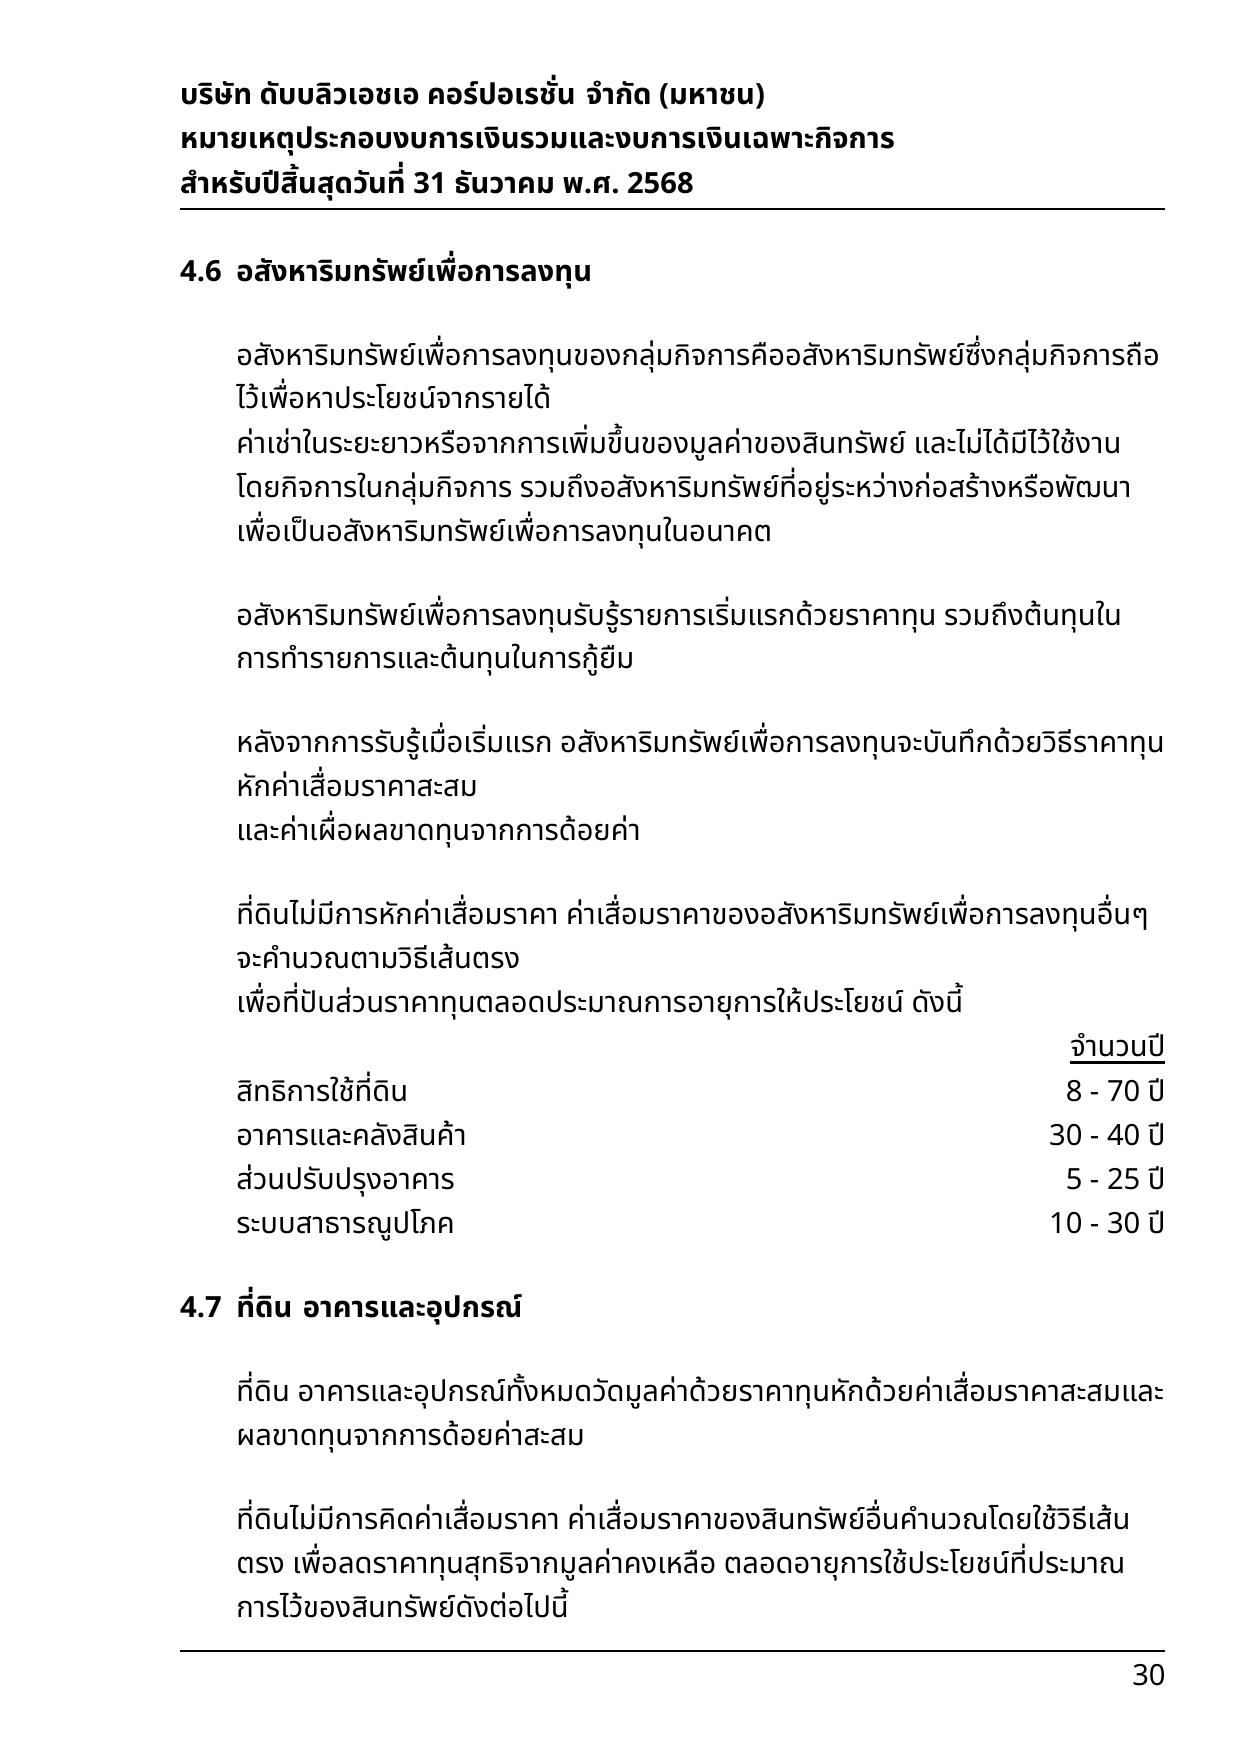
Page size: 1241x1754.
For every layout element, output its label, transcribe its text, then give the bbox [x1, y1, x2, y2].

list ระบบสาธารณูปโภค 10 - 30 ปี [236, 1203, 1165, 1247]
list สิทธิการใช้ที่ดิน 8 - 70 ปี [236, 1070, 1165, 1114]
list 4.7 ที่ดิน อาคารและอุปกรณ์ [180, 1287, 1165, 1331]
text ที่ดิน อาคารและอุปกรณ์ทั้งหมดวัดมูลค่าด้วยราคาทุนหักด้วยค่าเสื่อมราคาสะสมและผลขาดทุนจากการด้อยค่าสะสม [236, 1371, 1165, 1459]
list ส่วนปรับปรุงอาคาร 5 - 25 ปี [236, 1158, 1165, 1203]
list ที่ดินไม่มีการหักค่าเสื่อมราคา ค่าเสื่อมราคาของอสังหาริมทรัพย์เพื่อการลงทุนอื่นๆ จะคำนวณตามวิธีเส้นตรง เพื่อที่ปันส่วนราคาทุนตลอดประมาณการอายุการให้ประโยชน์ ดังนี้ [236, 894, 1165, 1026]
list หลังจากการรับรู้เมื่อเริ่มแรก อสังหาริมทรัพย์เพื่อการลงทุนจะบันทึกด้วยวิธีราคาทุนหักค่าเสื่อมราคาสะสม และค่าเผื่อผลขาดทุนจากการด้อยค่า [236, 722, 1165, 854]
text อสังหาริมทรัพย์เพื่อการลงทุนของกลุ่มกิจการคืออสังหาริมทรัพย์ซึ่งกลุ่มกิจการถือไว้เพื่อหาประโยชน์จากรายได้ ค่าเช่าในระยะยาวหรือจากการเพิ่มขึ้นของมูลค่าของสินทรัพย์ และไม่ได้มีไว้ใช้งานโดยกิจการในกลุ่มกิจการ รวมถึงอสังหาริมทรัพย์ที่อยู่ระหว่างก่อสร้างหรือพัฒนาเพื่อเป็นอสังหาริมทรัพย์เพื่อการลงทุนในอนาคต [236, 334, 1165, 554]
text ที่ดินไม่มีการคิดค่าเสื่อมราคา ค่าเสื่อมราคาของสินทรัพย์อื่นคำนวณโดยใช้วิธีเส้นตรง เพื่อลดราคาทุนสุทธิจากมูลค่าคงเหลือ ตลอดอายุการใช้ประโยชน์ที่ประมาณการไว้ของสินทรัพย์ดังต่อไปนี้ [236, 1498, 1165, 1631]
list อสังหาริมทรัพย์เพื่อการลงทุนรับรู้รายการเริ่มแรกด้วยราคาทุน รวมถึงต้นทุนในการทำรายการและต้นทุนในการกู้ยืม [236, 594, 1165, 682]
list จำนวนปี [236, 1026, 1165, 1070]
list อาคารและคลังสินค้า 30 - 40 ปี [236, 1114, 1165, 1158]
list 4.6 อสังหาริมทรัพย์เพื่อการลงทุน [180, 250, 1165, 294]
